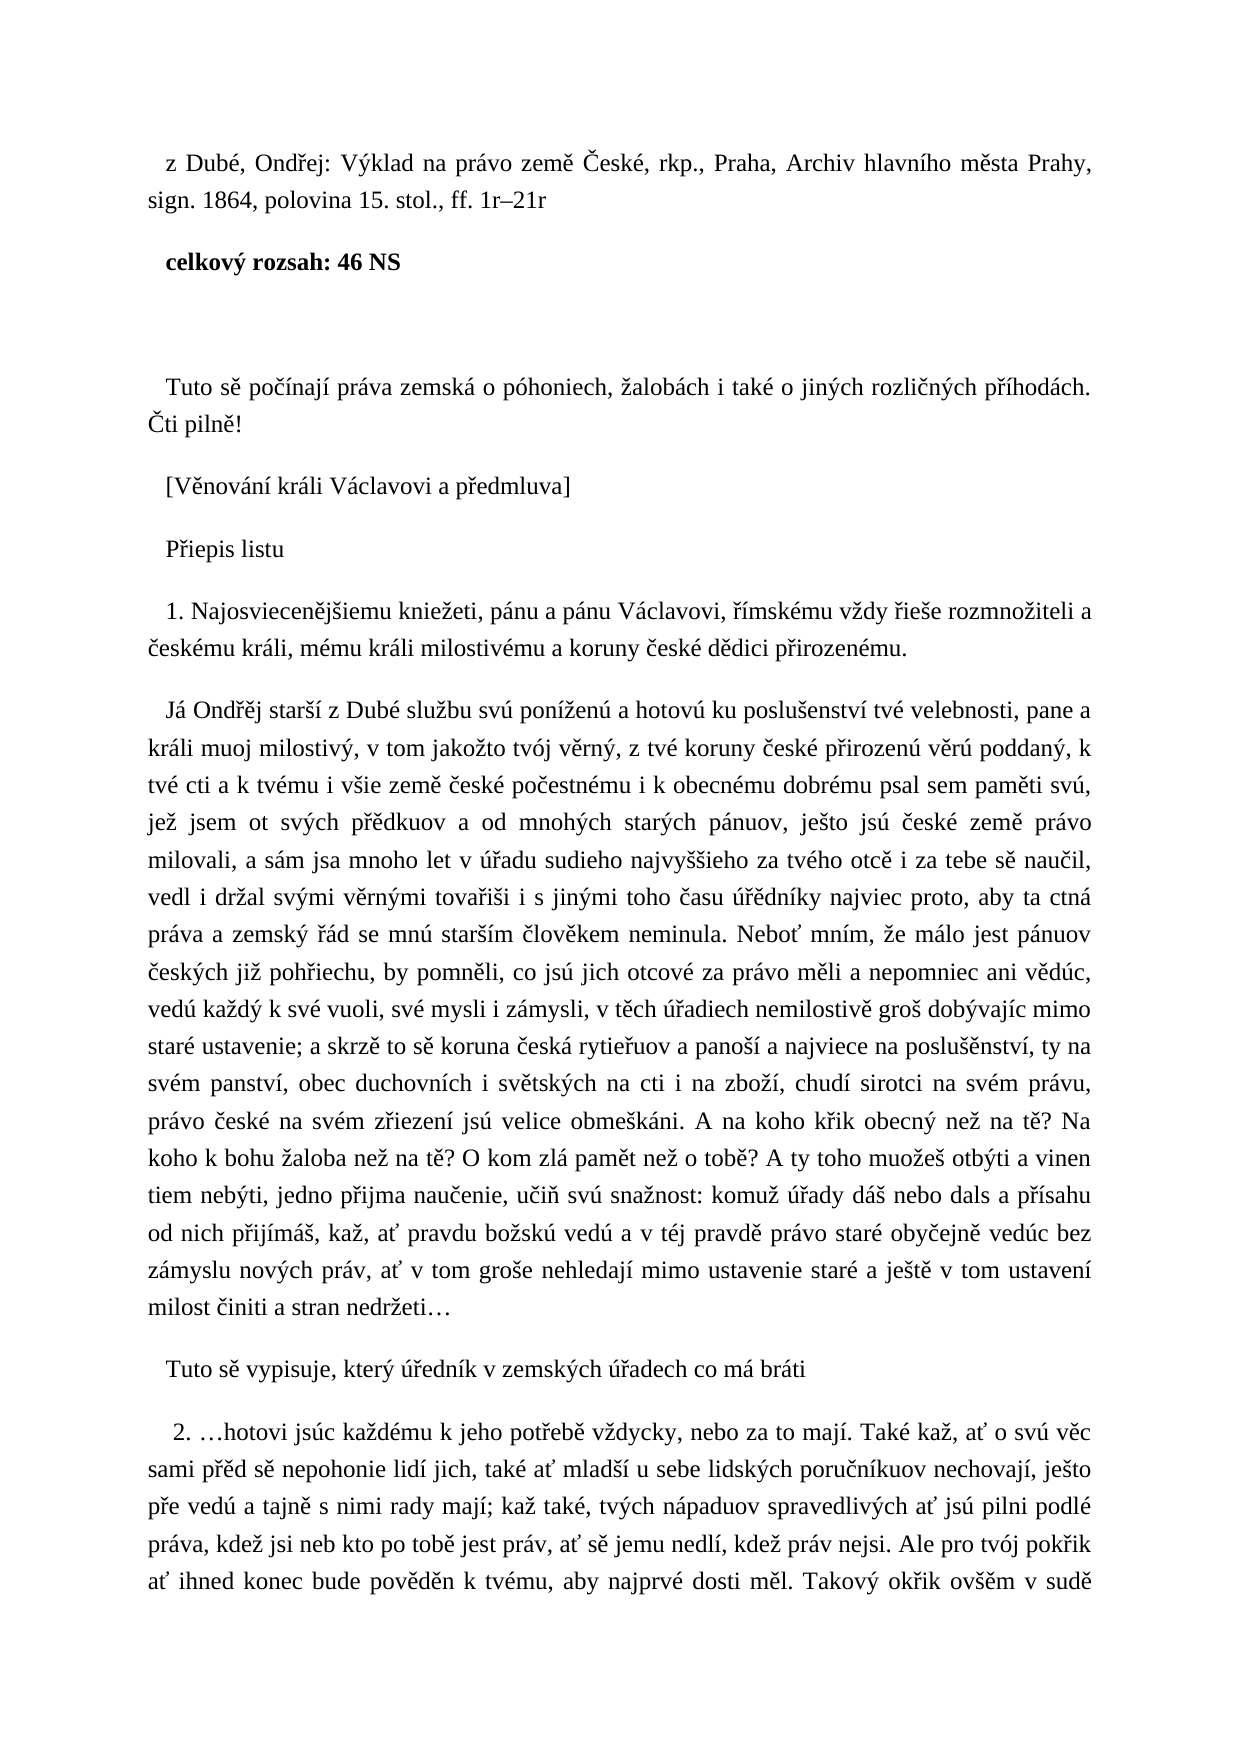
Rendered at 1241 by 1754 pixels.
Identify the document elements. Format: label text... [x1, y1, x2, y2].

text Tuto sě počínají práva zemská o póhoniech, žalobách i také o jiných rozličných příhodách. Čti pilně! [148, 372, 1093, 438]
text 1. Najosviecenějšiemu kniežeti, pánu a pánu Václavovi, římskému vždy řieše rozmnožiteli a českému králi, mému králi milostivému a koruny české dědici přirozenému. [148, 596, 1093, 662]
text [Věnování králi Václavovi a předmluva] [148, 471, 1093, 500]
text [148, 1417, 1093, 1595]
text Tuto sě vypisuje, který úředník v zemských úřadech co má bráti [148, 1354, 1093, 1383]
text celkový rozsah: 46 NS [148, 247, 1093, 276]
text Já Ondřěj starší z Dubé službu svú poníženú a hotovú ku poslušenství tvé velebnosti, pane a králi muoj milostivý, v tom jakožto tvój věrný, z tvé koruny české přirozenú věrú poddaný, k tvé cti a k tvému i všie země české počestnému i k obecnému dobrému psal sem paměti svú, jež jsem ot svých přědkuov a od mnohých starých pánuov, ješto jsú české země právo milovali, a sám jsa mnoho let v úřadu sudieho najvyššieho za tvého otcě i za tebe sě naučil, vedl i držal svými věrnými tovařiši i s jinými toho času úřědníky najviec proto, aby ta ctná práva a zemský řád se mnú starším člověkem neminula. Neboť mním, že málo jest pánuov českých již pohřiechu, by pomněli, co jsú jich otcové za právo měli a nepomniec ani vědúc, vedú každý k své vuoli, své mysli i zámysli, v těch úřadiech nemilostivě groš dobývajíc mimo staré ustavenie; a skrzě to sě koruna česká rytieřuov a panoší a najviece na poslušěnství, ty na svém panství, obec duchovních i světských na cti i na zboží, chudí sirotci na svém právu, právo české na svém zřiezení jsú velice obmeškáni. A na koho křik obecný než na tě? Na koho k bohu žaloba než na tě? O kom zlá pamět než o tobě? A ty toho muožeš otbýti a vinen tiem nebýti, jedno přijma naučenie, učiň svú snažnost: komuž úřady dáš nebo dals a přísahu od nich přijímáš, kaž, ať pravdu božskú vedú a v téj pravdě právo staré obyčejně vedúc bez zámyslu nových práv, ať v tom groše nehledají mimo ustavenie staré a ještě v tom ustavení milost činiti a stran nedržeti… [148, 696, 1093, 1321]
text Přiepis listu [148, 534, 1093, 562]
text z Dubé, Ondřej: Výklad na právo země České, rkp., Praha, Archiv hlavního města Prahy, sign. 1864, polovina 15. stol., ff. 1r–21r [148, 148, 1093, 214]
